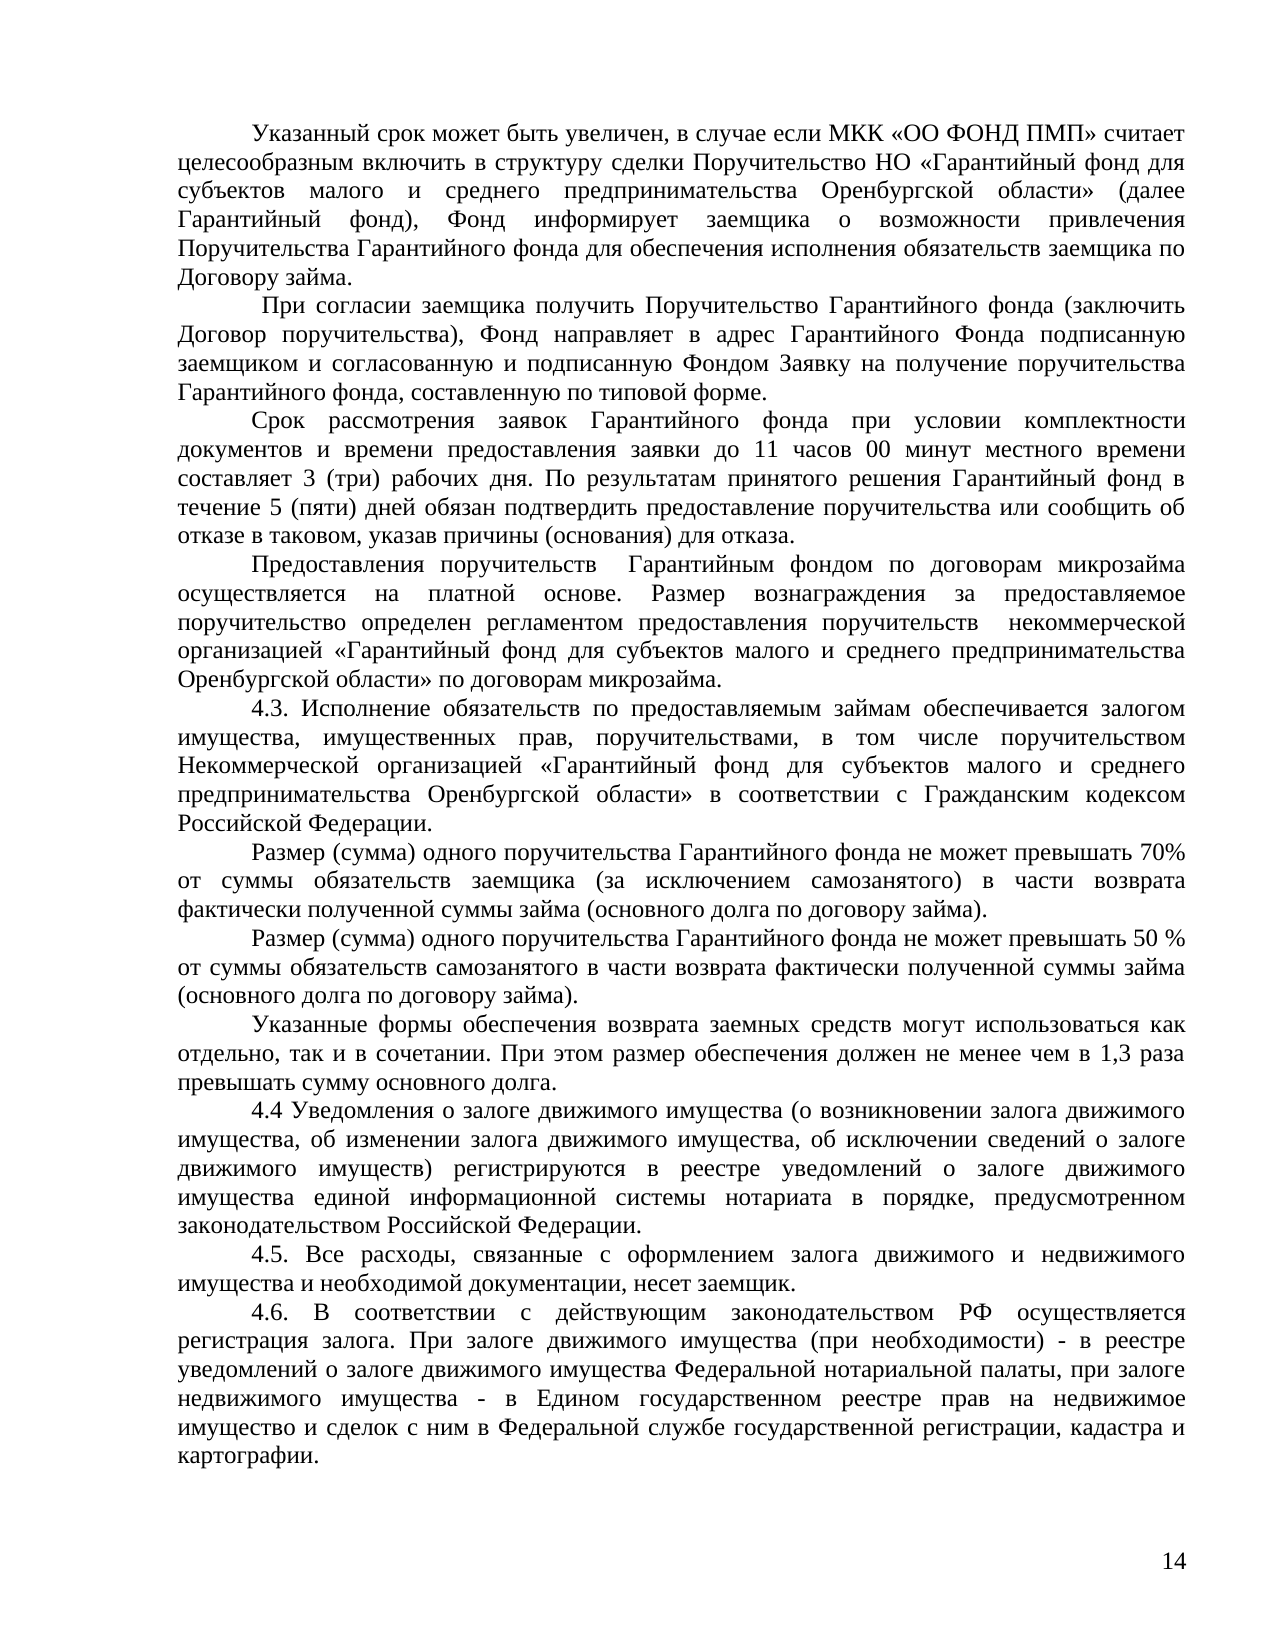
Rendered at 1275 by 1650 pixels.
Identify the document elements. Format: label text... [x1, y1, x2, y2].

text Срок рассмотрения заявок Гарантийного фонда при условии комплектности документов и времени предоставления заявки до 11 часов 00 минут местного времени составляет 3 (три) рабочих дня. По результатам принятого решения Гарантийный фонд в течение 5 (пяти) дней обязан подтвердить предоставление поручительства или сообщить об отказе в таковом, указав причины (основания) для отказа. [177, 406, 1186, 549]
text Указанный срок может быть увеличен, в случае если МКК «ОО ФОНД ПМП» считает целесообразным включить в структуру сделки Поручительство НО «Гарантийный фонд для субъектов малого и среднего предпринимательства Оренбургской области» (далее Гарантийный фонд), Фонд информирует заемщика о возможности привлечения Поручительства Гарантийного фонда для обеспечения исполнения обязательств заемщика по Договору займа. [177, 118, 1186, 291]
text Указанные формы обеспечения возврата заемных средств могут использоваться как отдельно, так и в сочетании. При этом размер обеспечения должен не менее чем в 1,3 раза превышать сумму основного долга. [177, 1009, 1186, 1096]
text Размер (сумма) одного поручительства Гарантийного фонда не может превышать 70% от суммы обязательств заемщика (за исключением самозанятого) в части возврата фактически полученной суммы займа (основного долга по договору займа). [177, 837, 1186, 923]
text Размер (сумма) одного поручительства Гарантийного фонда не может превышать 50 % от суммы обязательств самозанятого в части возврата фактически полученной суммы займа (основного долга по договору займа). [177, 923, 1186, 1009]
text 4.5. Все расходы, связанные с оформлением залога движимого и недвижимого имущества и необходимой документации, несет заемщик. [177, 1239, 1186, 1297]
text 4.6. В соответствии с действующим законодательством РФ осуществляется регистрация залога. При залоге движимого имущества (при необходимости) - в реестре уведомлений о залоге движимого имущества Федеральной нотариальной палаты, при залоге недвижимого имущества - в Едином государственном реестре прав на недвижимое имущество и сделок с ним в Федеральной службе государственной регистрации, кадастра и картографии. [177, 1297, 1186, 1469]
text 4.4 Уведомления о залоге движимого имущества (о возникновении залога движимого имущества, об изменении залога движимого имущества, об исключении сведений о залоге движимого имуществ) регистрируются в реестре уведомлений о залоге движимого имущества единой информационной системы нотариата в порядке, предусмотренном законодательством Российской Федерации. [177, 1096, 1186, 1239]
text 4.3. Исполнение обязательств по предоставляемым займам обеспечивается залогом имущества, имущественных прав, поручительствами, в том числе поручительством Некоммерческой организацией «Гарантийный фонд для субъектов малого и среднего предпринимательства Оренбургской области» в соответствии с Гражданским кодексом Российской Федерации. [177, 693, 1186, 837]
text Предоставления поручительств Гарантийным фондом по договорам микрозайма осуществляется на платной основе. Размер вознаграждения за предоставляемое поручительство определен регламентом предоставления поручительств некоммерческой организацией «Гарантийный фонд для субъектов малого и среднего предпринимательства Оренбургской области» по договорам микрозайма. [177, 549, 1186, 693]
text При согласии заемщика получить Поручительство Гарантийного фонда (заключить Договор поручительства), Фонд направляет в адрес Гарантийного Фонда подписанную заемщиком и согласованную и подписанную Фондом Заявку на получение поручительства Гарантийного фонда, составленную по типовой форме. [177, 291, 1186, 406]
